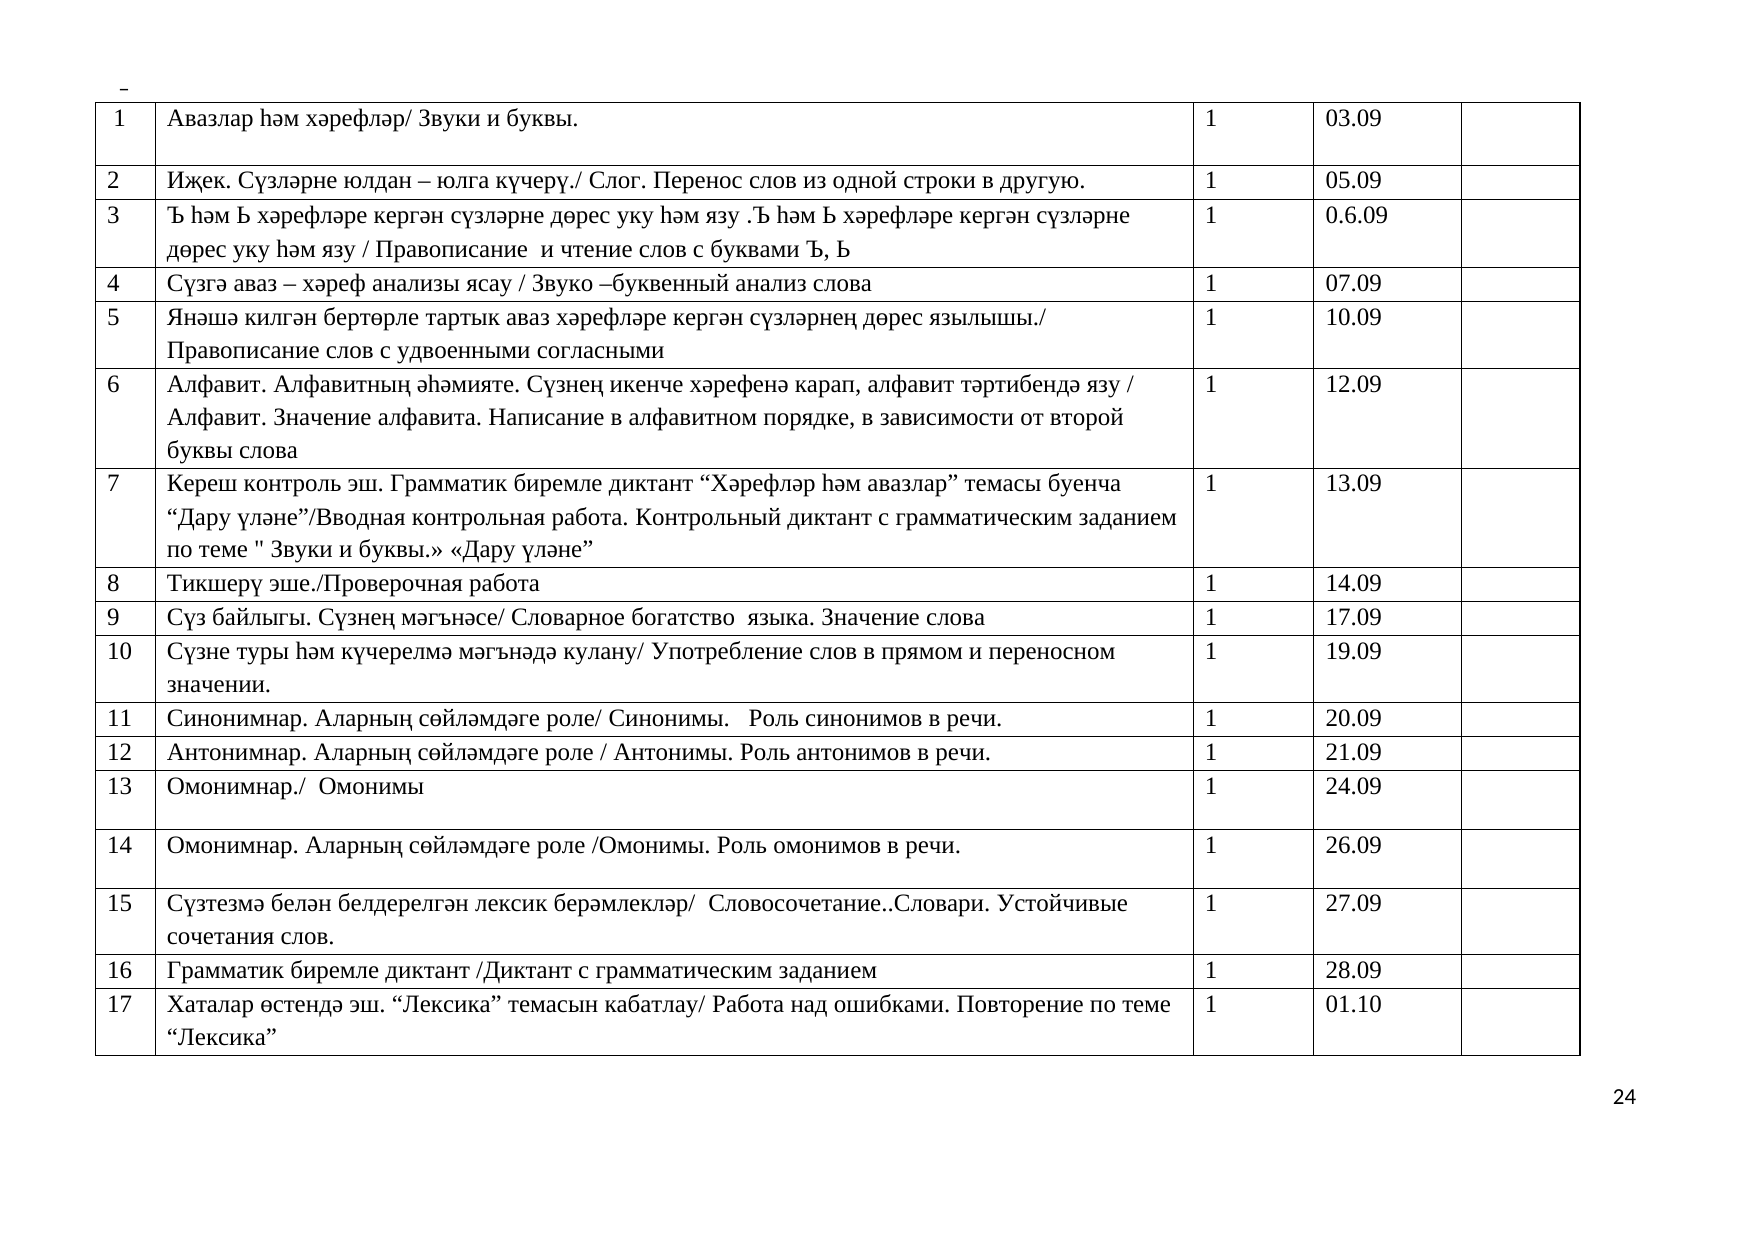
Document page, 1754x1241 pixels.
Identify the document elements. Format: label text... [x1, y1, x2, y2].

table_cell Сүзне туры һәм күчерелмә мәгънәдә кулану/ Употребление слов в прямом и переносном значении. [156, 636, 1193, 702]
table_cell 1 [1194, 166, 1313, 199]
table_cell 13.09 [1314, 469, 1461, 567]
table_cell [1462, 703, 1579, 736]
table_cell 01.10 [1314, 989, 1461, 1055]
table_cell 1 [1194, 771, 1313, 829]
table_cell 4 [96, 268, 155, 301]
table_cell 24.09 [1314, 771, 1461, 829]
table_cell 13 [96, 771, 155, 829]
table_cell 0.6.09 [1314, 200, 1461, 267]
table_cell 03.09 [1314, 103, 1461, 164]
table_cell 1 [1194, 103, 1313, 164]
table_cell 7 [96, 469, 155, 567]
table_cell 1 [1194, 703, 1313, 736]
table_cell [1462, 636, 1579, 702]
table_cell [1462, 830, 1579, 887]
table_cell 6 [96, 369, 155, 467]
table_cell 12 [96, 737, 155, 770]
table_cell 1 [1194, 200, 1313, 267]
table_cell 1 [1194, 889, 1313, 954]
table_cell Ъ һәм Ь хәрефләре кергән сүзләрне дөрес уку һәм язу .Ъ һәм Ь хәрефләре кергән сүзләрне дөрес уку һәм язу / Правописание и чтение слов с буквами Ъ, Ь [156, 200, 1193, 267]
table_cell Сүзтезмә белән белдерелгән лексик берәмлекләр/ Словосочетание..Словари. Устойчивые сочетания слов. [156, 889, 1193, 954]
table_cell 10 [96, 636, 155, 702]
table_cell 19.09 [1314, 636, 1461, 702]
table_cell Тикшерү эше./Проверочная работа [156, 568, 1193, 601]
table_cell Иҗек. Сүзләрне юлдан – юлга күчерү./ Слог. Перенос слов из одной строки в другую. [156, 166, 1193, 199]
table_cell 15 [96, 889, 155, 954]
table_cell 1 [1194, 469, 1313, 567]
table_cell [1462, 568, 1579, 601]
table_cell 1 [1194, 636, 1313, 702]
table_cell Кереш контроль эш. Грамматик биремле диктант “Хәрефләр һәм авазлар” темасы буенча “Дару үләне”/Вводная контрольная работа. Контрольный диктант с грамматическим заданием по теме " Звуки и буквы.» «Дару үләне” [156, 469, 1193, 567]
table_cell 14 [96, 830, 155, 887]
table_cell 28.09 [1314, 955, 1461, 988]
table_cell 3 [96, 200, 155, 267]
table_cell [1462, 771, 1579, 829]
table_cell Хаталар өстендә эш. “Лексика” темасын кабатлау/ Работа над ошибками. Повторение по теме “Лексика” [156, 989, 1193, 1055]
table_cell [1462, 268, 1579, 301]
table_cell 2 [96, 166, 155, 199]
table_cell Алфавит. Алфавитның әһәмияте. Сүзнең икенче хәрефенә карап, алфавит тәртибендә язу / Алфавит. Значение алфавита. Написание в алфавитном порядке, в зависимости от второй буквы слова [156, 369, 1193, 467]
table_cell [1462, 737, 1579, 770]
table_cell 11 [96, 703, 155, 736]
table_cell 1 [1194, 268, 1313, 301]
table_cell 14.09 [1314, 568, 1461, 601]
table_cell Антонимнар. Аларның сөйләмдәге роле / Антонимы. Роль антонимов в речи. [156, 737, 1193, 770]
table_cell [1462, 955, 1579, 988]
table_cell 20.09 [1314, 703, 1461, 736]
table_cell [1462, 166, 1579, 199]
table_cell [1462, 889, 1579, 954]
table_cell 1 [1194, 737, 1313, 770]
table_cell 21.09 [1314, 737, 1461, 770]
table_cell Авазлар һәм хәрефләр/ Звуки и буквы. [156, 103, 1193, 164]
table_cell 05.09 [1314, 166, 1461, 199]
table_cell 9 [96, 602, 155, 635]
table_cell Синонимнар. Аларның сөйләмдәге роле/ Синонимы. Роль синонимов в речи. [156, 703, 1193, 736]
table_cell Омонимнар. Аларның сөйләмдәге роле /Омонимы. Роль омонимов в речи. [156, 830, 1193, 887]
table_cell 26.09 [1314, 830, 1461, 887]
table_cell 17 [96, 989, 155, 1055]
table_cell 1 [1194, 989, 1313, 1055]
table_cell 27.09 [1314, 889, 1461, 954]
table_cell 16 [96, 955, 155, 988]
table_cell Сүзгә аваз – хәреф анализы ясау / Звуко –буквенный анализ слова [156, 268, 1193, 301]
table_cell 1 [96, 103, 155, 164]
table_cell [1462, 369, 1579, 467]
table_cell Омонимнар./ Омонимы [156, 771, 1193, 829]
table_cell 5 [96, 302, 155, 368]
table_cell Сүз байлыгы. Сүзнең мәгънәсе/ Словарное богатство языка. Значение слова [156, 602, 1193, 635]
table_cell [1462, 103, 1579, 164]
table_cell [1462, 602, 1579, 635]
table_cell 8 [96, 568, 155, 601]
table_cell [1462, 200, 1579, 267]
table_cell Янәшә килгән бертөрле тартык аваз хәрефләре кергән сүзләрнең дөрес язылышы./ Правописание слов с удвоенными согласными [156, 302, 1193, 368]
table_cell 1 [1194, 955, 1313, 988]
table_cell 1 [1194, 568, 1313, 601]
table_cell Грамматик биремле диктант /Диктант с грамматическим заданием [156, 955, 1193, 988]
table_cell 1 [1194, 302, 1313, 368]
table_cell 07.09 [1314, 268, 1461, 301]
table_cell [1462, 302, 1579, 368]
table_cell 1 [1194, 830, 1313, 887]
table_cell [1462, 469, 1579, 567]
table_cell [1462, 989, 1579, 1055]
table_cell 17.09 [1314, 602, 1461, 635]
table_cell 1 [1194, 369, 1313, 467]
table_cell 1 [1194, 602, 1313, 635]
table_cell 12.09 [1314, 369, 1461, 467]
table_cell 10.09 [1314, 302, 1461, 368]
